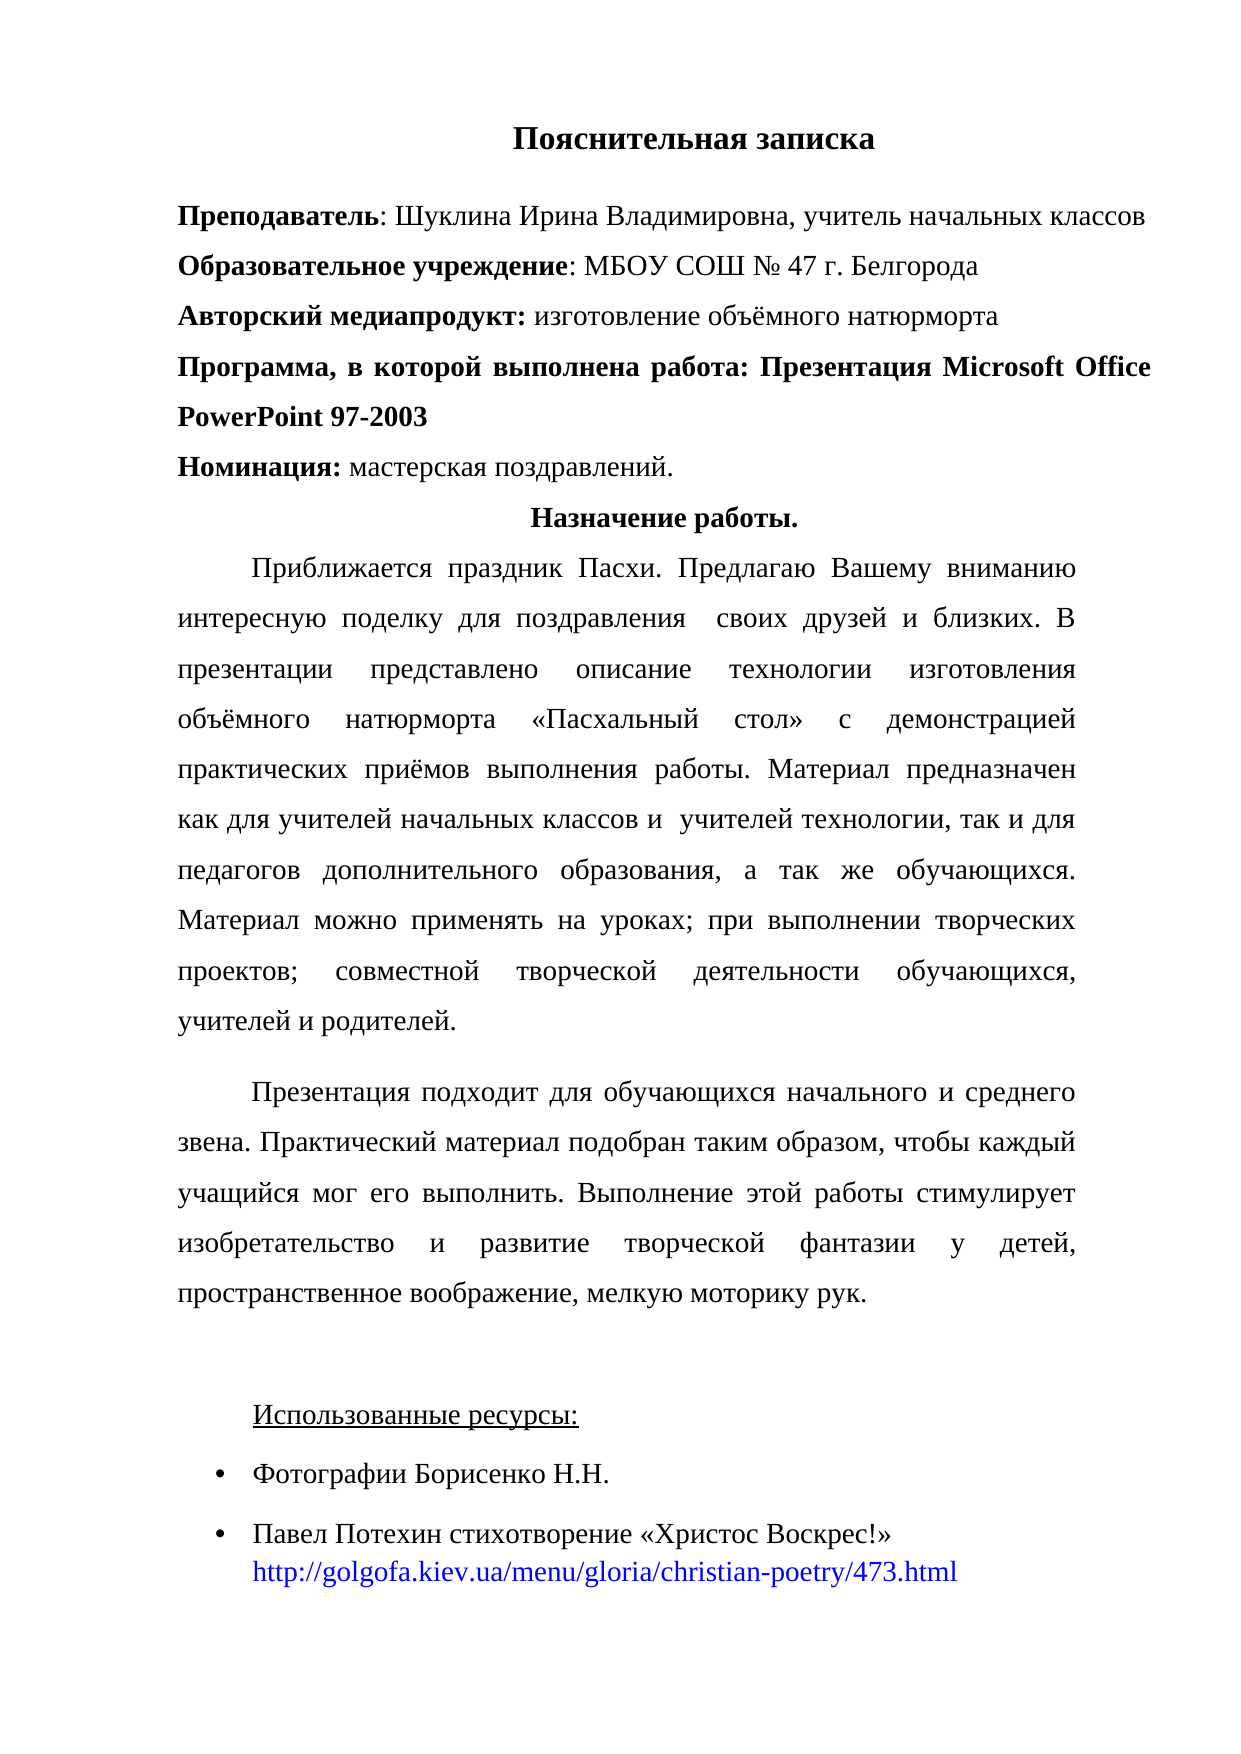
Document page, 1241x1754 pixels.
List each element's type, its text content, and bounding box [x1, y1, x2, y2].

text Преподаватель: Шуклина Ирина Владимировна, учитель начальных классов [177, 198, 1152, 231]
text Номинация: мастерская поздравлений. [177, 449, 1152, 483]
text Пояснительная записка [177, 118, 1152, 156]
text Назначение работы. [177, 500, 1152, 533]
text Образовательное учреждение: МБОУ СОШ № 47 г. Белгорода [177, 248, 1152, 282]
text Использованные ресурсы: [252, 1397, 1152, 1430]
text Презентация подходит для обучающихся начального и среднего звена. Практический материал подобран таким образом, чтобы каждый учащийся мог его выполнить. Выполнение этой работы стимулирует изобретательство и развитие творческой фантазии у детей, пространственное воображение, мелкую моторику рук. [177, 1074, 1077, 1309]
text Программа, в которой выполнена работа: Презентация Microsoft Office PowerPoint 97-2003 [177, 349, 1152, 433]
text Авторский медиапродукт: изготовление объёмного натюрморта [177, 298, 1152, 332]
list Павел Потехин стихотворение «Христос Воскрес!» http://golgofa.kiev.ua/menu/gloria/christian-poetry/473.html [215, 1516, 1152, 1588]
text Приближается праздник Пасхи. Предлагаю Вашему вниманию интересную поделку для поздравления своих друзей и близких. В презентации представлено описание технологии изготовления объёмного натюрморта «Пасхальный стол» с демонстрацией практических приёмов выполнения работы. Материал предназначен как для учителей начальных классов и учителей технологии, так и для педагогов дополнительного образования, а так же обучающихся. Материал можно применять на уроках; при выполнении творческих проектов; совместной творческой деятельности обучающихся, учителей и родителей. [177, 550, 1077, 1036]
list Фотографии Борисенко Н.Н. [215, 1456, 1152, 1490]
